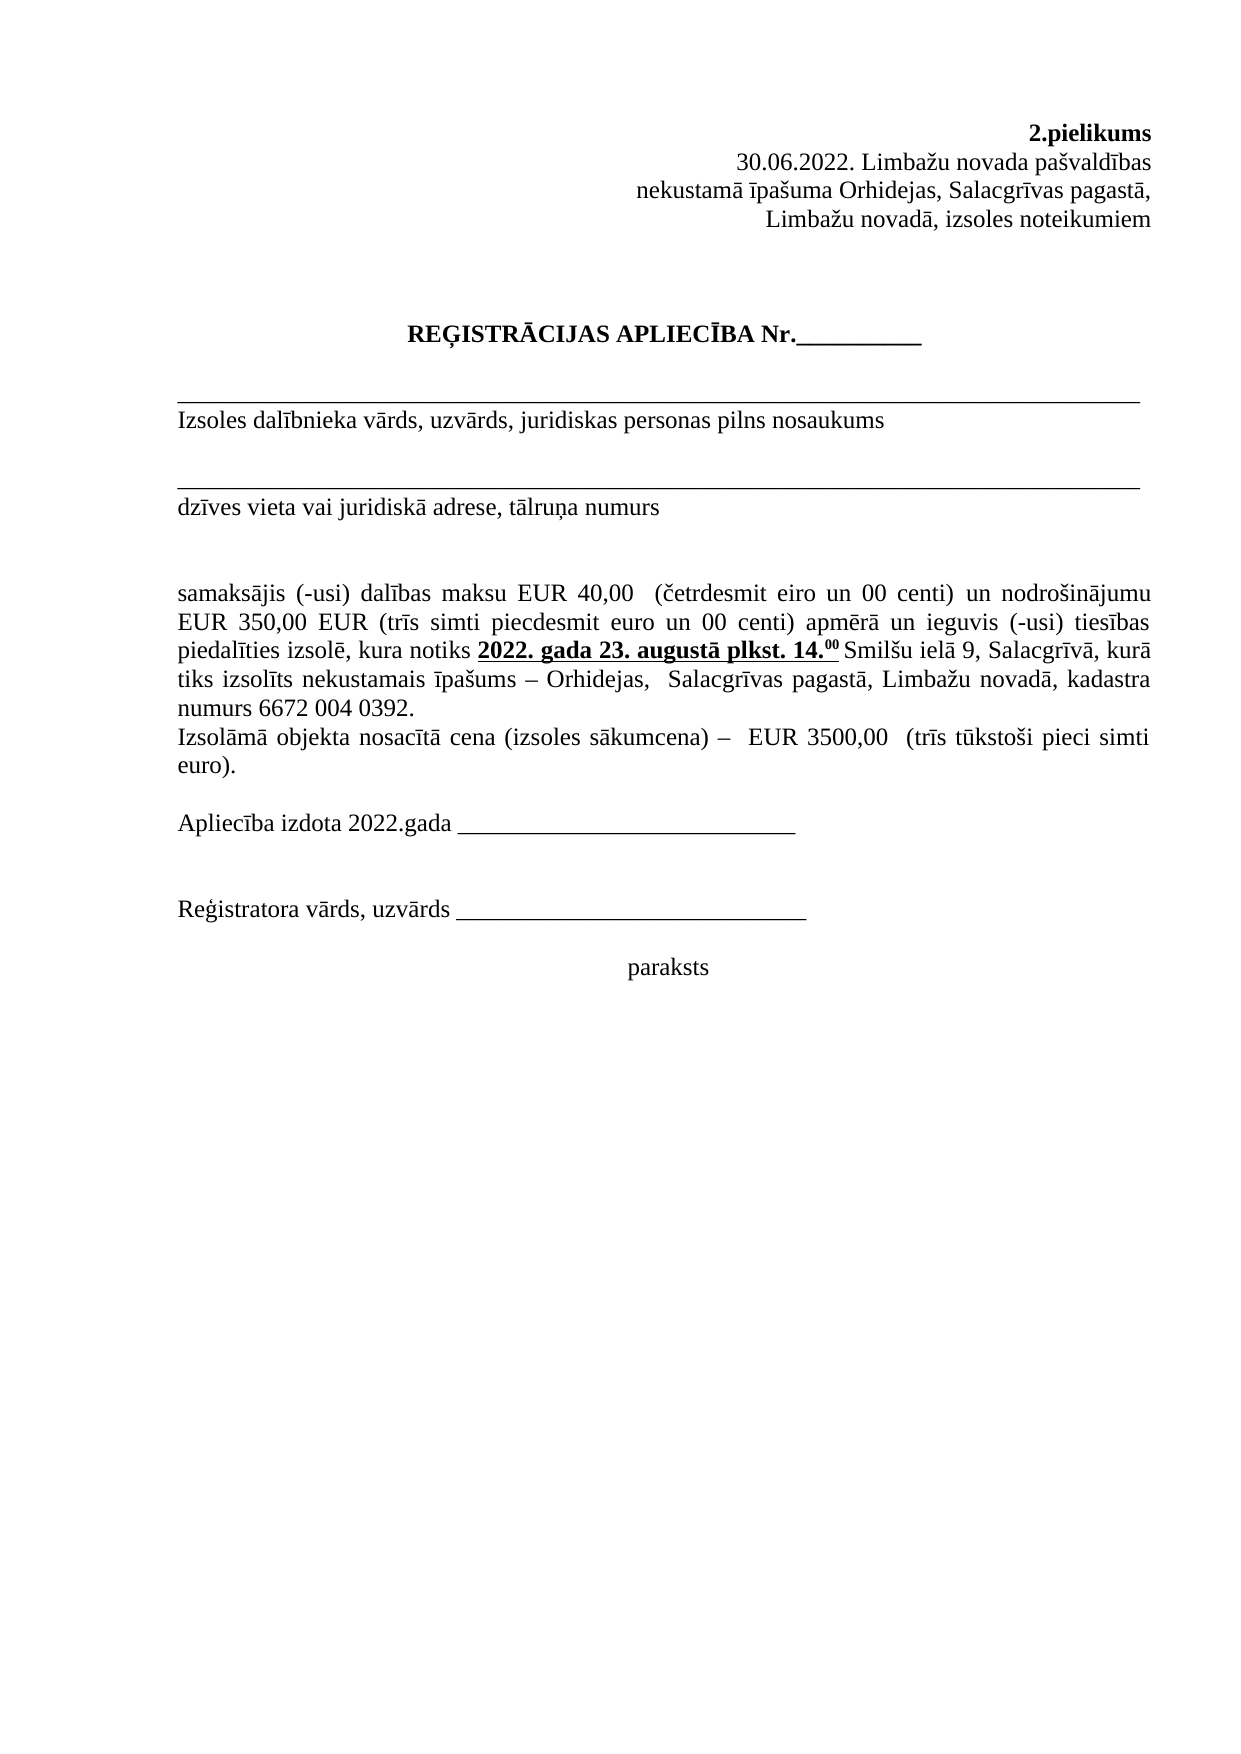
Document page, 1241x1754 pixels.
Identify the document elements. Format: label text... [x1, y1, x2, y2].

text samaksājis (-usi) dalības maksu EUR 40,00 (četrdesmit eiro un 00 centi) un nodrošinājumu EUR 350,00 EUR (trīs simti piecdesmit euro un 00 centi) apmērā un ieguvis (-usi) tiesības piedalīties izsolē, kura notiks 2022. gada 23. augustā plkst. 14.00 Smilšu ielā 9, Salacgrīvā, kurā tiks izsolīts nekustamais īpašums – Orhidejas, Salacgrīvas pagastā, Limbažu novadā, kadastra numurs 6672 004 0392. [177, 578, 1151, 722]
text _____________________________________________________________________________ [177, 377, 1151, 406]
text Limbažu novadā, izsoles noteikumiem [177, 204, 1151, 233]
text Izsolāmā objekta nosacītā cena (izsoles sākumcena) – EUR 3500,00 (trīs tūkstoši pieci simti euro). [177, 722, 1151, 779]
text paraksts [552, 952, 1151, 981]
text dzīves vieta vai juridiskā adrese, tālruņa numurs [177, 492, 1151, 521]
text Izsoles dalībnieka vārds, uzvārds, juridiskas personas pilns nosaukums [177, 406, 1151, 434]
text _____________________________________________________________________________ [177, 463, 1151, 492]
text nekustamā īpašuma Orhidejas, Salacgrīvas pagastā, [177, 176, 1151, 204]
text Reģistratora vārds, uzvārds ____________________________ [177, 894, 1151, 923]
text 2.pielikums [177, 118, 1151, 147]
text 30.06.2022. Limbažu novada pašvaldības [177, 147, 1151, 176]
text Apliecība izdota 2022.gada ___________________________ [177, 808, 1151, 837]
text REĢISTRĀCIJAS APLIECĪBA Nr.__________ [177, 319, 1151, 348]
